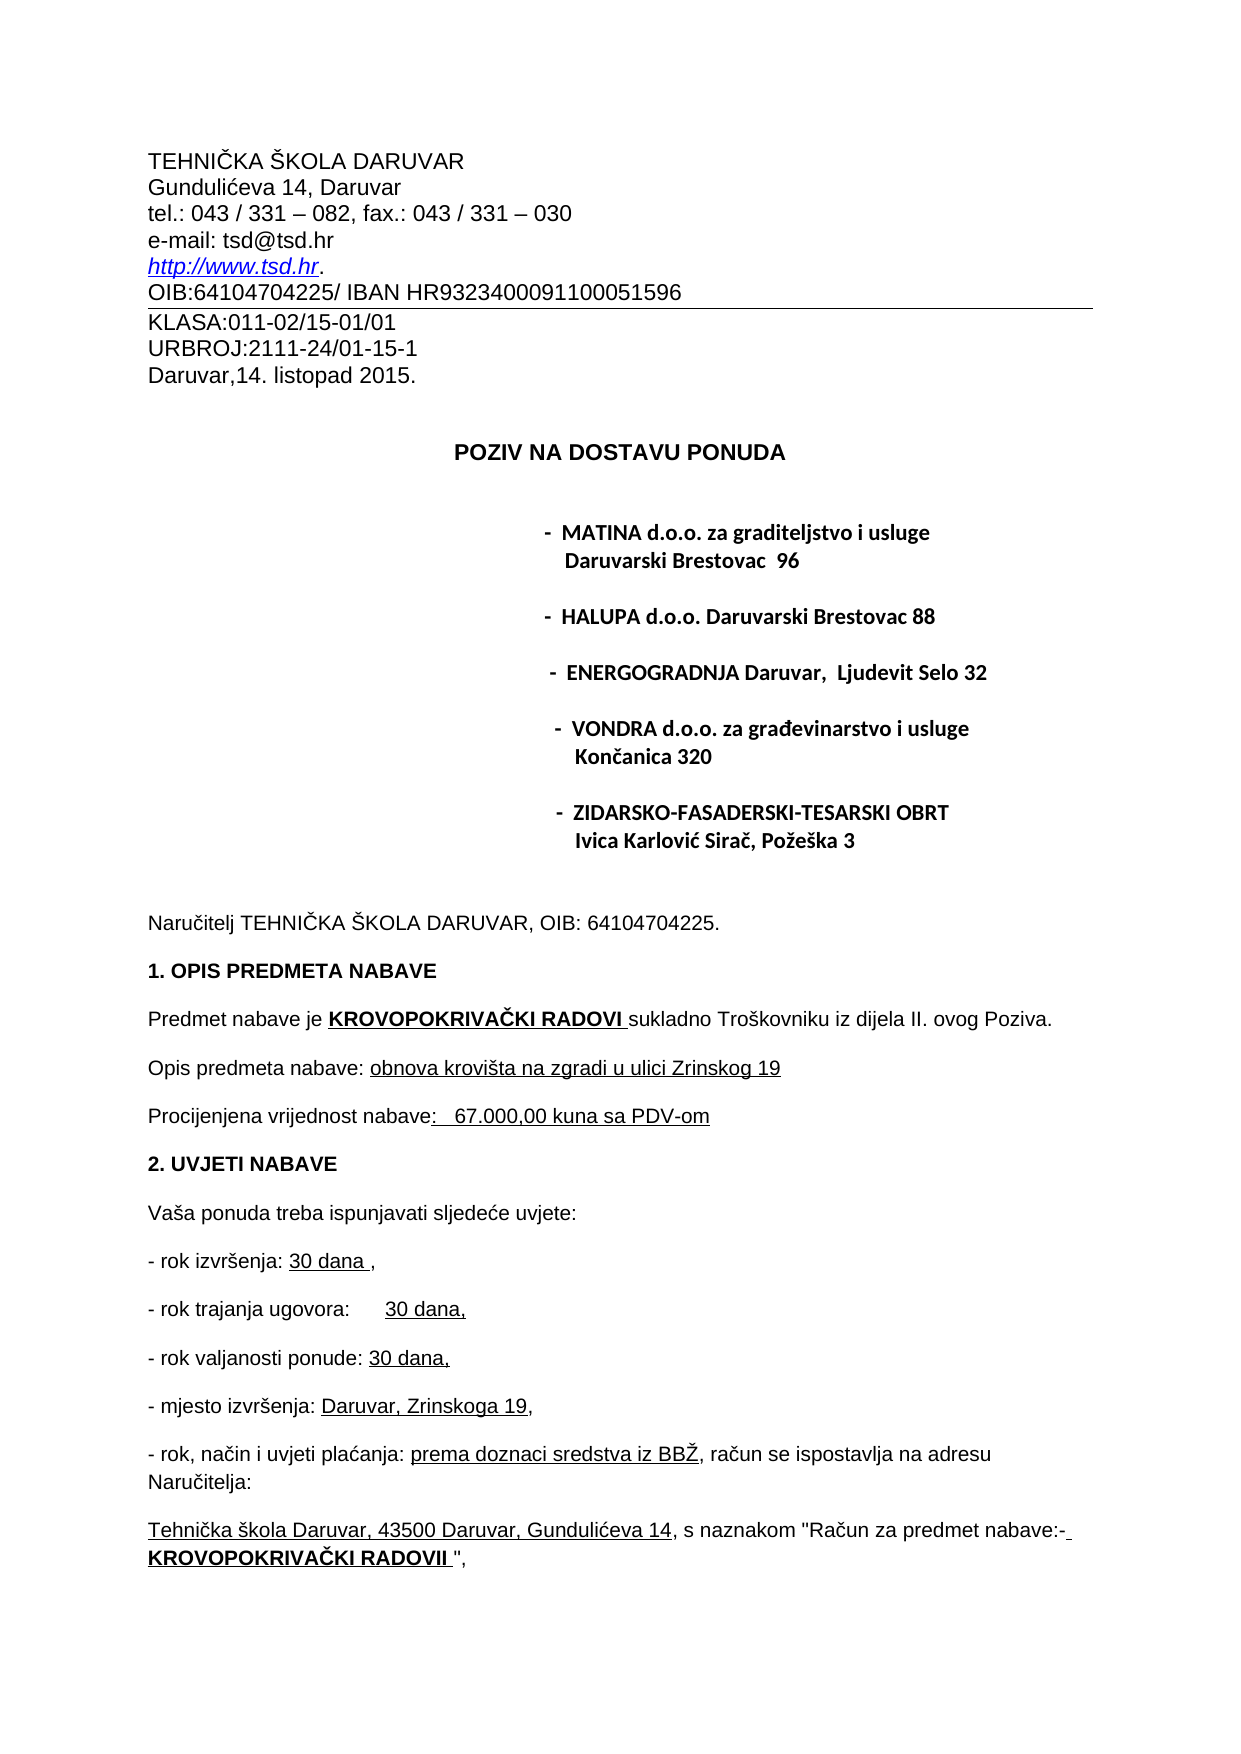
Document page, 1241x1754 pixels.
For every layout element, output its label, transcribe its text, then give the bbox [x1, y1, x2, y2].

text Daruvar,14. listopad 2015. [148, 362, 1093, 388]
text 1. OPIS PREDMETA NABAVE [148, 959, 1093, 983]
text Predmet nabave je KROVOPOKRIVAČKI RADOVI sukladno Troškovniku iz dijela II. ovog Poziva. [148, 1007, 1093, 1031]
text OIB:64104704225/ IBAN HR9323400091100051596 [148, 279, 1093, 308]
text - ENERGOGRADNJA Daruvar, Ljudevit Selo 32 [148, 658, 1093, 686]
text KLASA:011-02/15-01/01 [148, 309, 1093, 335]
text - HALUPA d.o.o. Daruvarski Brestovac 88 [148, 602, 1093, 630]
text Opis predmeta nabave: obnova krovišta na zgradi u ulici Zrinskog 19 [148, 1055, 1093, 1079]
text - VONDRA d.o.o. za građevinarstvo i usluge [148, 714, 1093, 742]
text 2. UVJETI NABAVE [148, 1152, 1093, 1176]
text Naručitelj TEHNIČKA ŠKOLA DARUVAR, OIB: 64104704225. [148, 910, 1093, 934]
text - mjesto izvršenja: Daruvar, Zrinskoga 19, [148, 1394, 1093, 1418]
text - rok valjanosti ponude: 30 dana, [148, 1345, 1093, 1369]
text POZIV NA DOSTAVU PONUDA [148, 439, 1093, 465]
text - rok trajanja ugovora: 30 dana, [148, 1297, 1093, 1321]
text e-mail: tsd@tsd.hr [148, 227, 1093, 253]
text Končanica 320 [148, 742, 1093, 770]
text - rok izvršenja: 30 dana , [148, 1249, 1093, 1273]
text Vaša ponuda treba ispunjavati sljedeće uvjete: [148, 1200, 1093, 1224]
text TEHNIČKA ŠKOLA DARUVAR [148, 148, 1093, 174]
text http://www.tsd.hr. [148, 253, 1093, 279]
text tel.: 043 / 331 – 082, fax.: 043 / 331 – 030 [148, 200, 1093, 227]
text - MATINA d.o.o. za graditeljstvo i usluge [148, 518, 1093, 546]
text Ivica Karlović Sirač, Požeška 3 [148, 826, 1093, 854]
text Tehnička škola Daruvar, 43500 Daruvar, Gundulićeva 14, s naznakom "Račun za predmet nabave:- KROVOPOKRIVAČKI RADOVII ", [148, 1518, 1093, 1569]
text Daruvarski Brestovac 96 [148, 546, 1093, 574]
text Gundulićeva 14, Daruvar [148, 174, 1093, 200]
text - rok, način i uvjeti plaćanja: prema doznaci sredstva iz BBŽ, račun se ispostavlja na adresu Naručitelja: [148, 1442, 1093, 1493]
text - ZIDARSKO-FASADERSKI-TESARSKI OBRT [148, 798, 1093, 826]
text Procijenjena vrijednost nabave: 67.000,00 kuna sa PDV-om [148, 1104, 1093, 1128]
text URBROJ:2111-24/01-15-1 [148, 335, 1093, 362]
